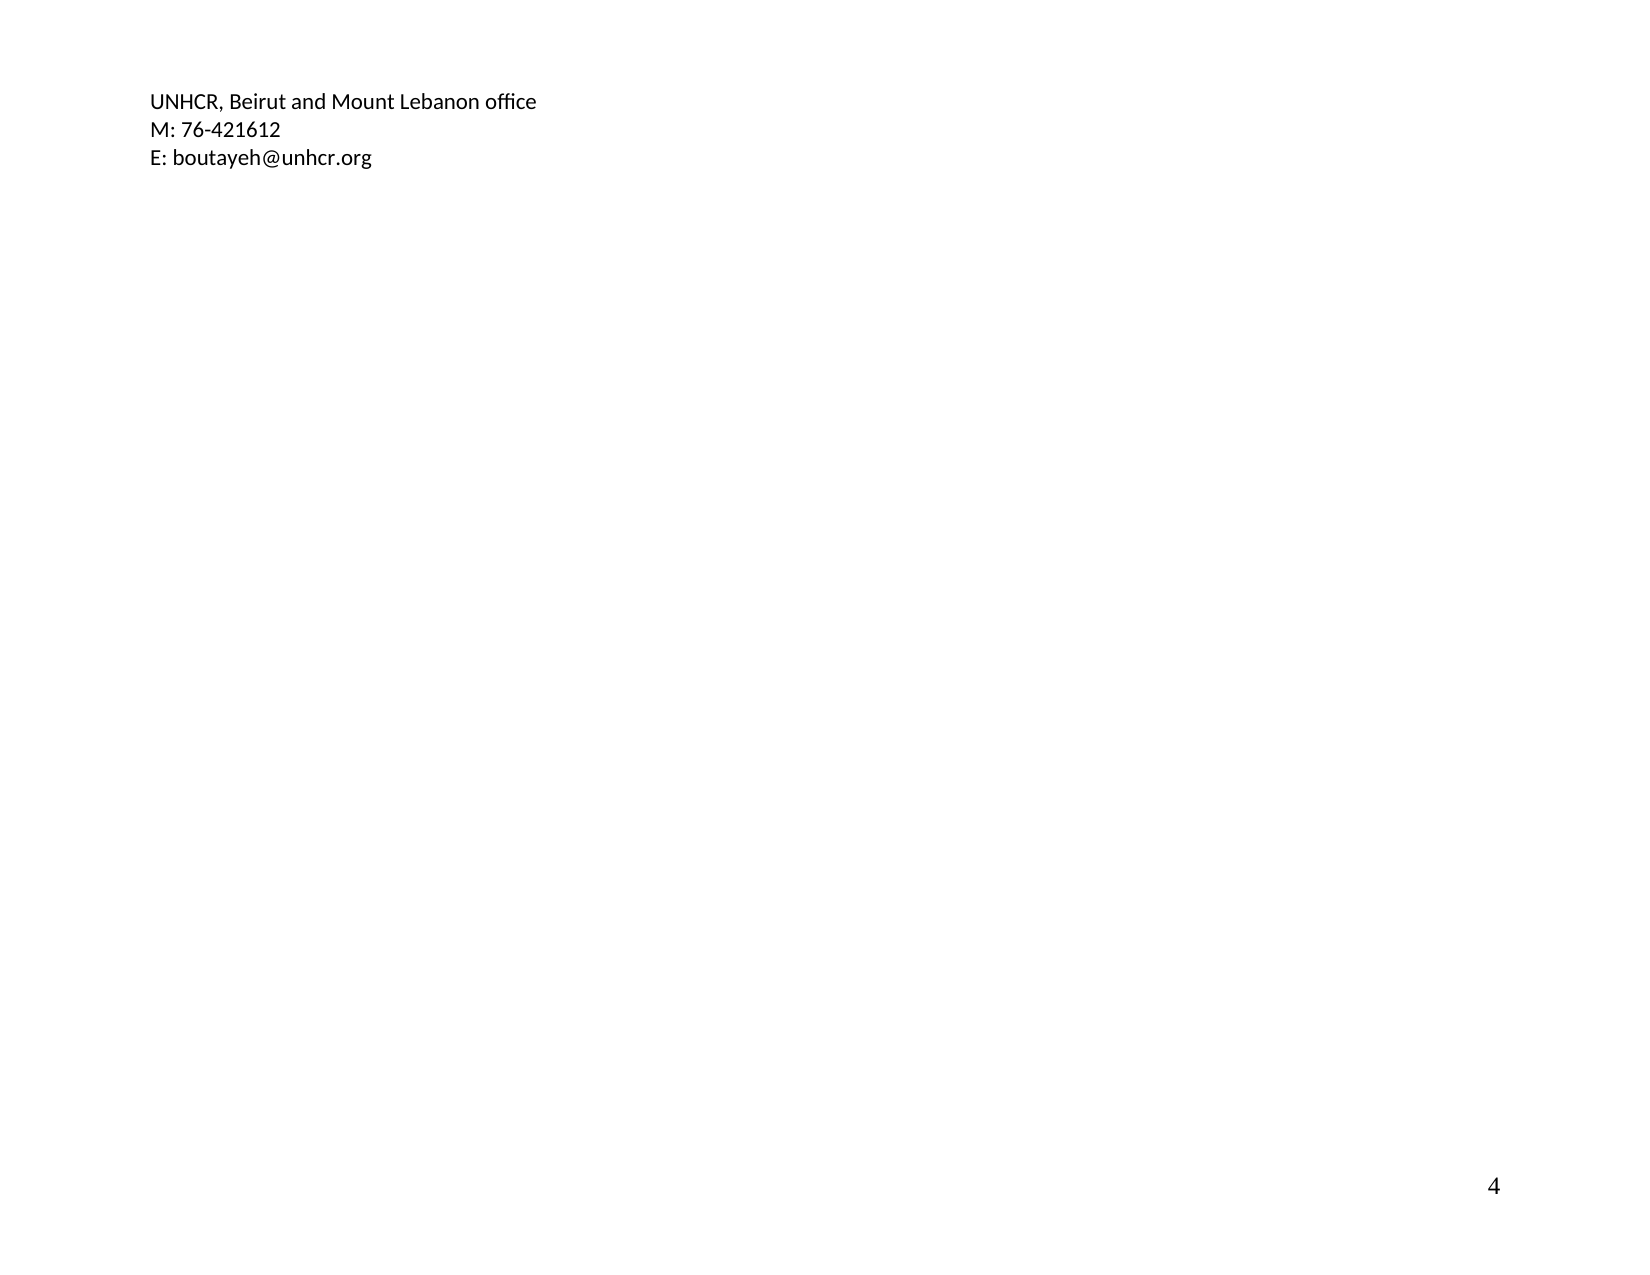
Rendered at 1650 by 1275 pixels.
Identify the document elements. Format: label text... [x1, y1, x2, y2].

text M: 76-421612 [150, 116, 1500, 143]
text UNHCR, Beirut and Mount Lebanon office [150, 87, 1500, 116]
text E: boutayeh@unhcr.org [150, 143, 1500, 172]
